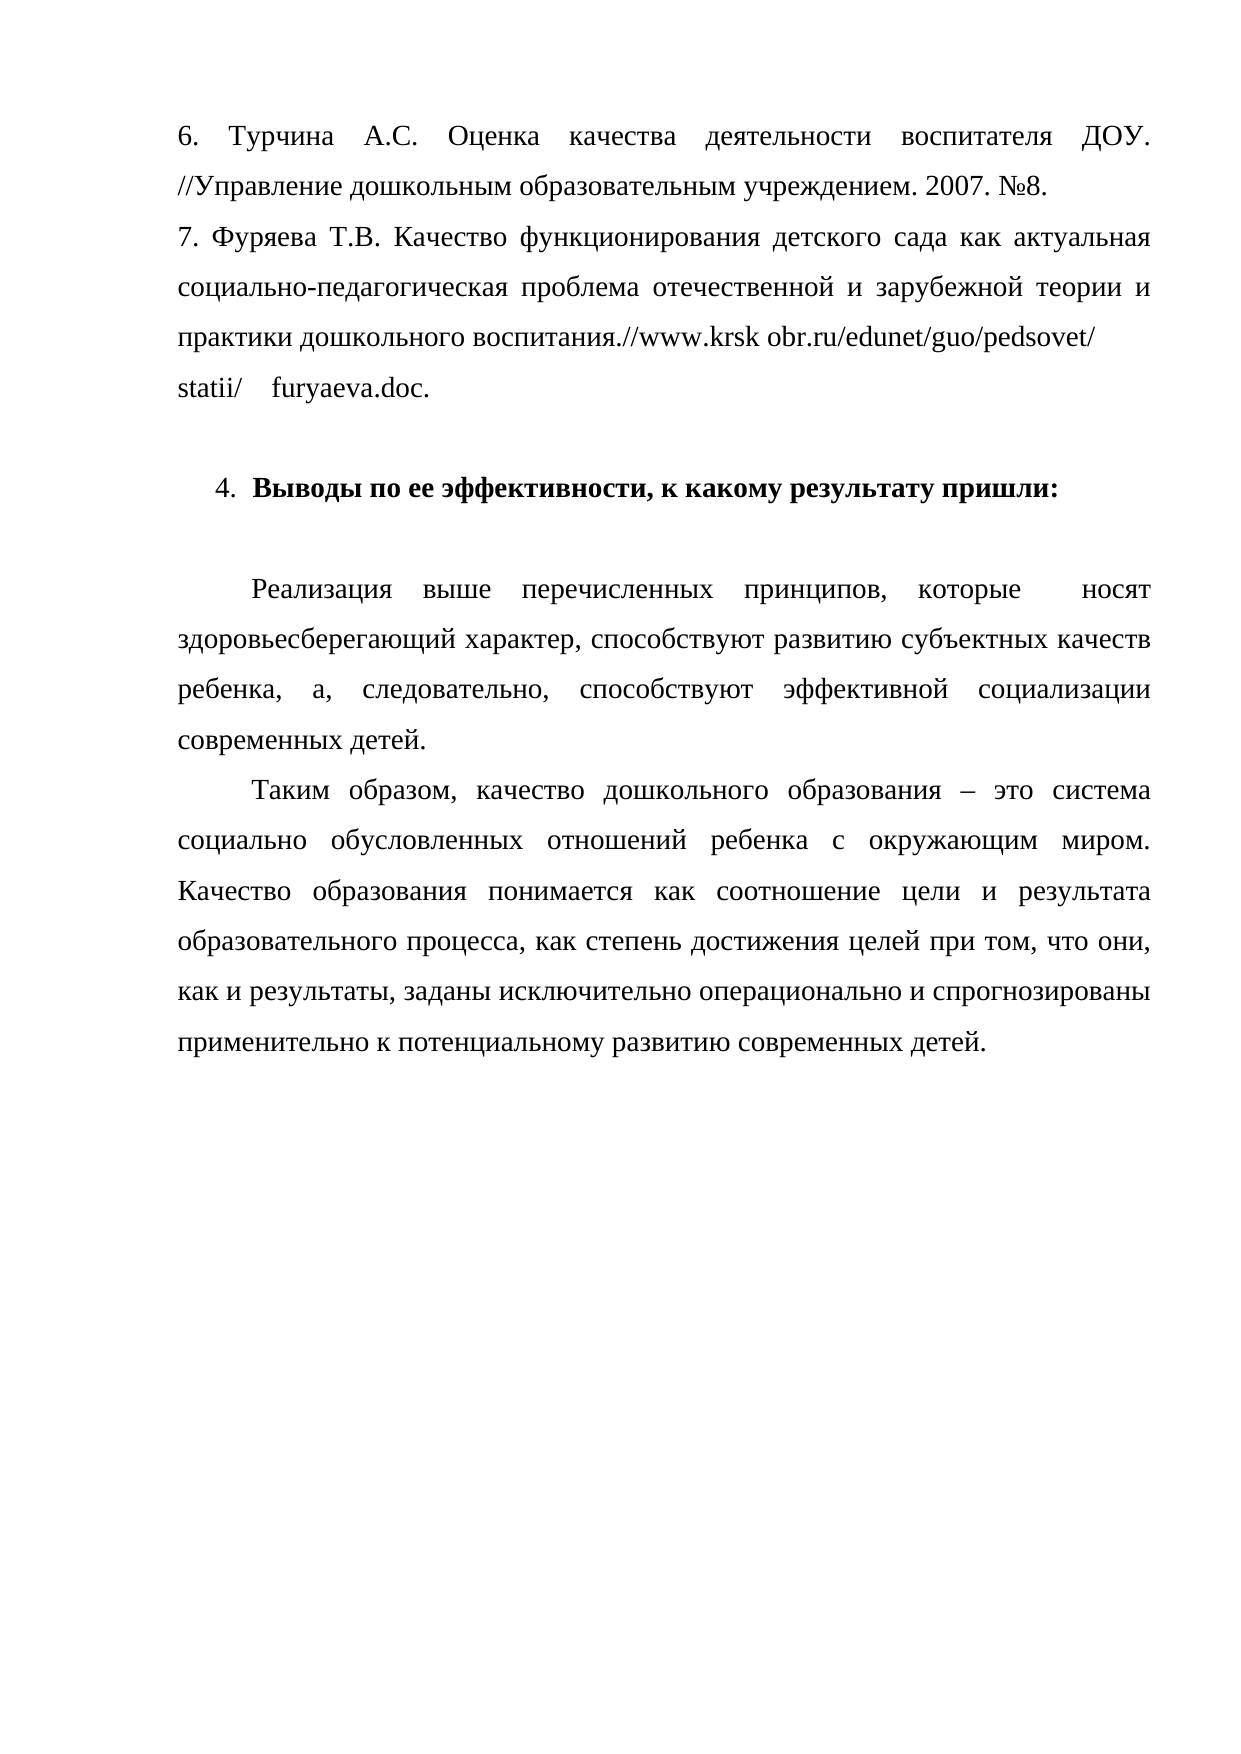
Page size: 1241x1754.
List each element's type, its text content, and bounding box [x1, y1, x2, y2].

text 7. Фуряева Т.В. Качество функционирования детского сада как актуальная социально-педагогическая проблема отечественной и зарубежной теории и практики дошкольного воспитания.//www.krsk obr.ru/edunet/guo/pedsovet/statii/ furyaeva.doc. [177, 219, 1152, 403]
text 6. Турчина А.С. Оценка качества деятельности воспитателя ДОУ. //Управление дошкольным образовательным учреждением. 2007. №8. [177, 118, 1152, 202]
list Выводы по ее эффективности, к какому результату пришли: [215, 470, 1152, 504]
text Реализация выше перечисленных принципов, которые носят здоровьесберегающий характер, способствуют развитию субъектных качеств ребенка, а, следовательно, способствуют эффективной социализации современных детей. [177, 571, 1152, 755]
text Таким образом, качество дошкольного образования – это система социально обусловленных отношений ребенка с окружающим миром. Качество образования понимается как соотношение цели и результата образовательного процесса, как степень достижения целей при том, что они, как и результаты, заданы исключительно операционально и спрогнозированы применительно к потенциальному развитию современных детей. [177, 772, 1152, 1057]
